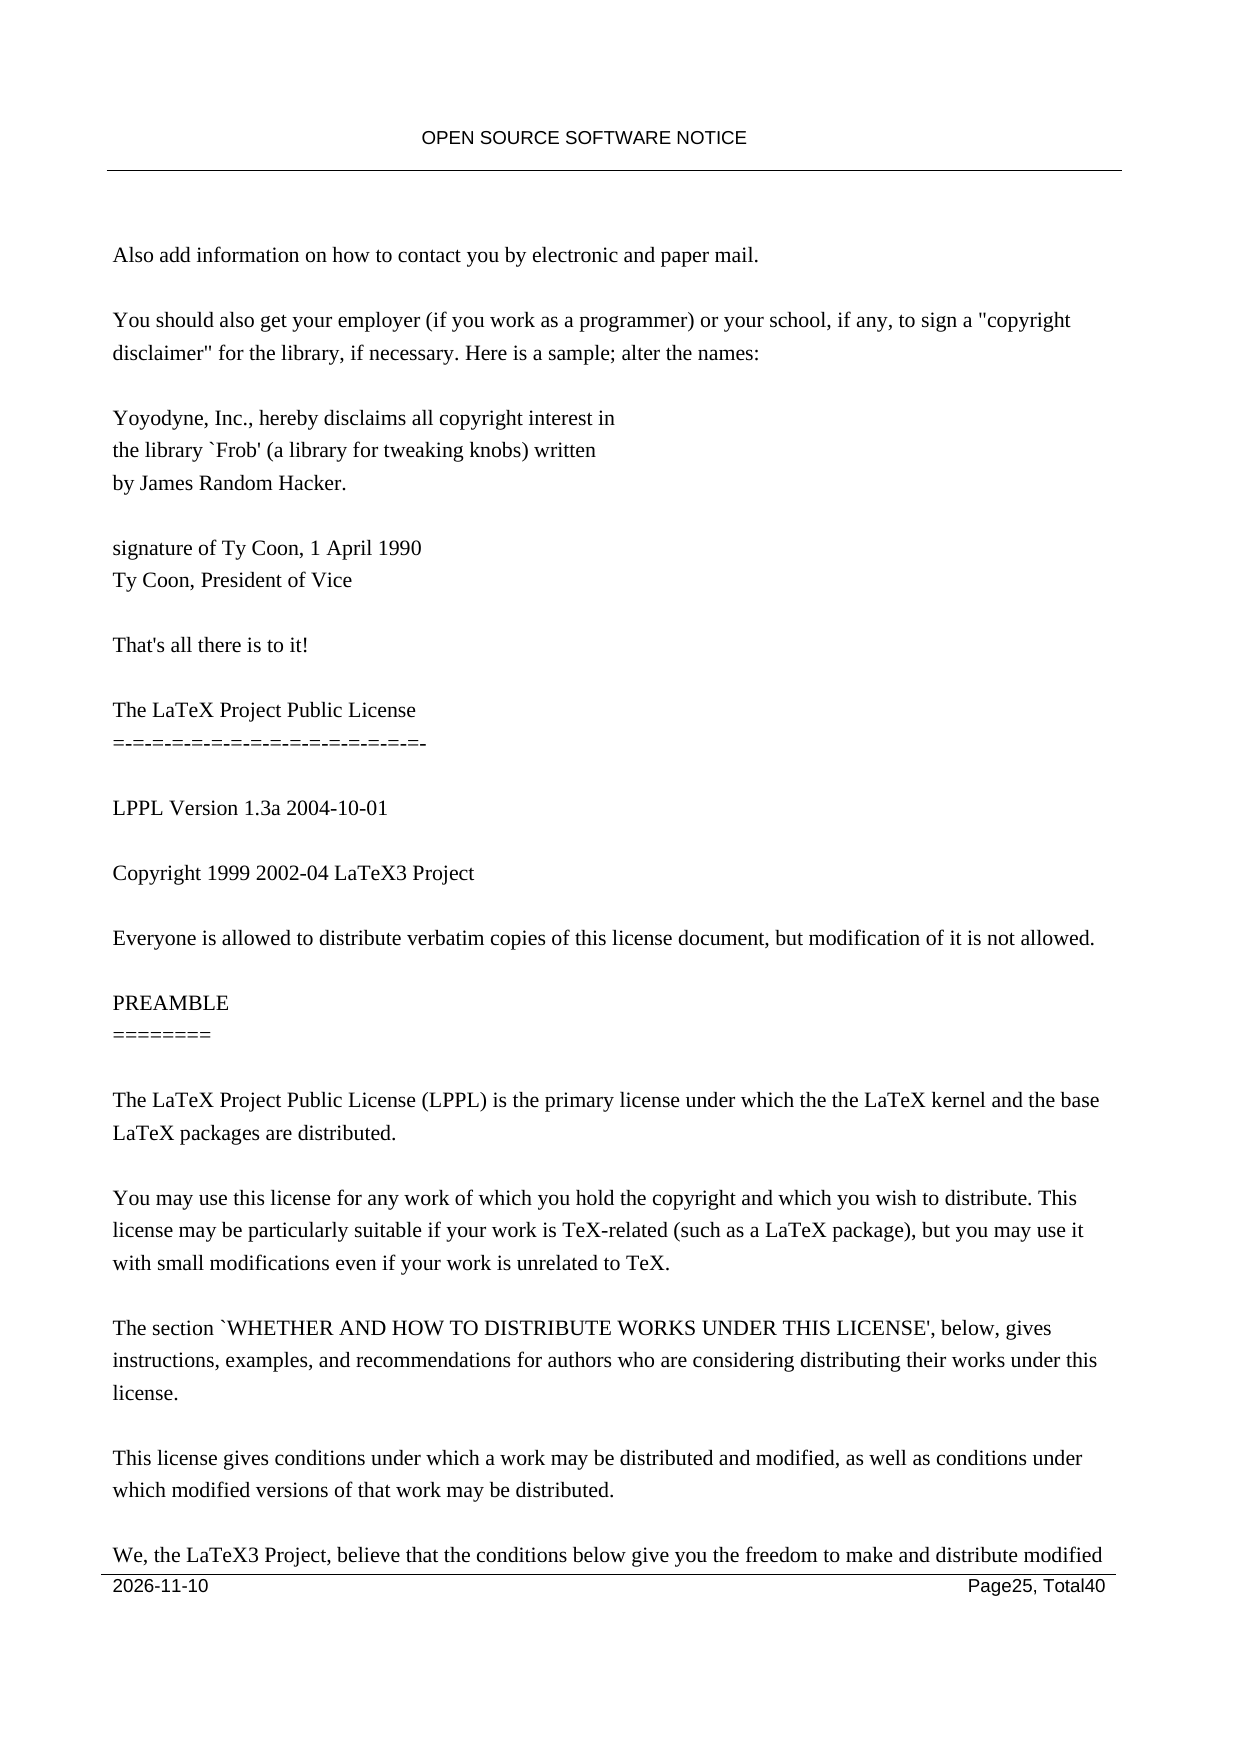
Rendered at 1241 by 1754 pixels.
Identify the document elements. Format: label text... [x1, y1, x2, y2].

text This license gives conditions under which a work may be distributed and modified, as well as conditions under which modified versions of that work may be distributed. [112, 1441, 1128, 1506]
text You may use this license for any work of which you hold the copyright and which you wish to distribute. This license may be particularly suitable if your work is TeX-related (such as a LaTeX package), but you may use it with small modifications even if your work is unrelated to TeX. [112, 1181, 1128, 1279]
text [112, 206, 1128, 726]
text The section `WHETHER AND HOW TO DISTRIBUTE WORKS UNDER THIS LICENSE', below, gives instructions, examples, and recommendations for authors who are considering distributing their works under this license. [112, 1311, 1128, 1409]
text Copyright 1999 2002-04 LaTeX3 Project [112, 856, 1128, 889]
text The LaTeX Project Public License (LPPL) is the primary license under which the the LaTeX kernel and the base LaTeX packages are distributed. [112, 1084, 1128, 1149]
text =-=-=-=-=-=-=-=-=-=-=-=-=-=-=-=- [112, 726, 1128, 759]
text LPPL Version 1.3a 2004-10-01 [112, 791, 1128, 824]
text Everyone is allowed to distribute verbatim copies of this license document, but modification of it is not allowed. [112, 921, 1128, 954]
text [112, 1539, 1128, 1571]
text PREAMBLE [112, 986, 1128, 1019]
text ======== [112, 1019, 1128, 1051]
